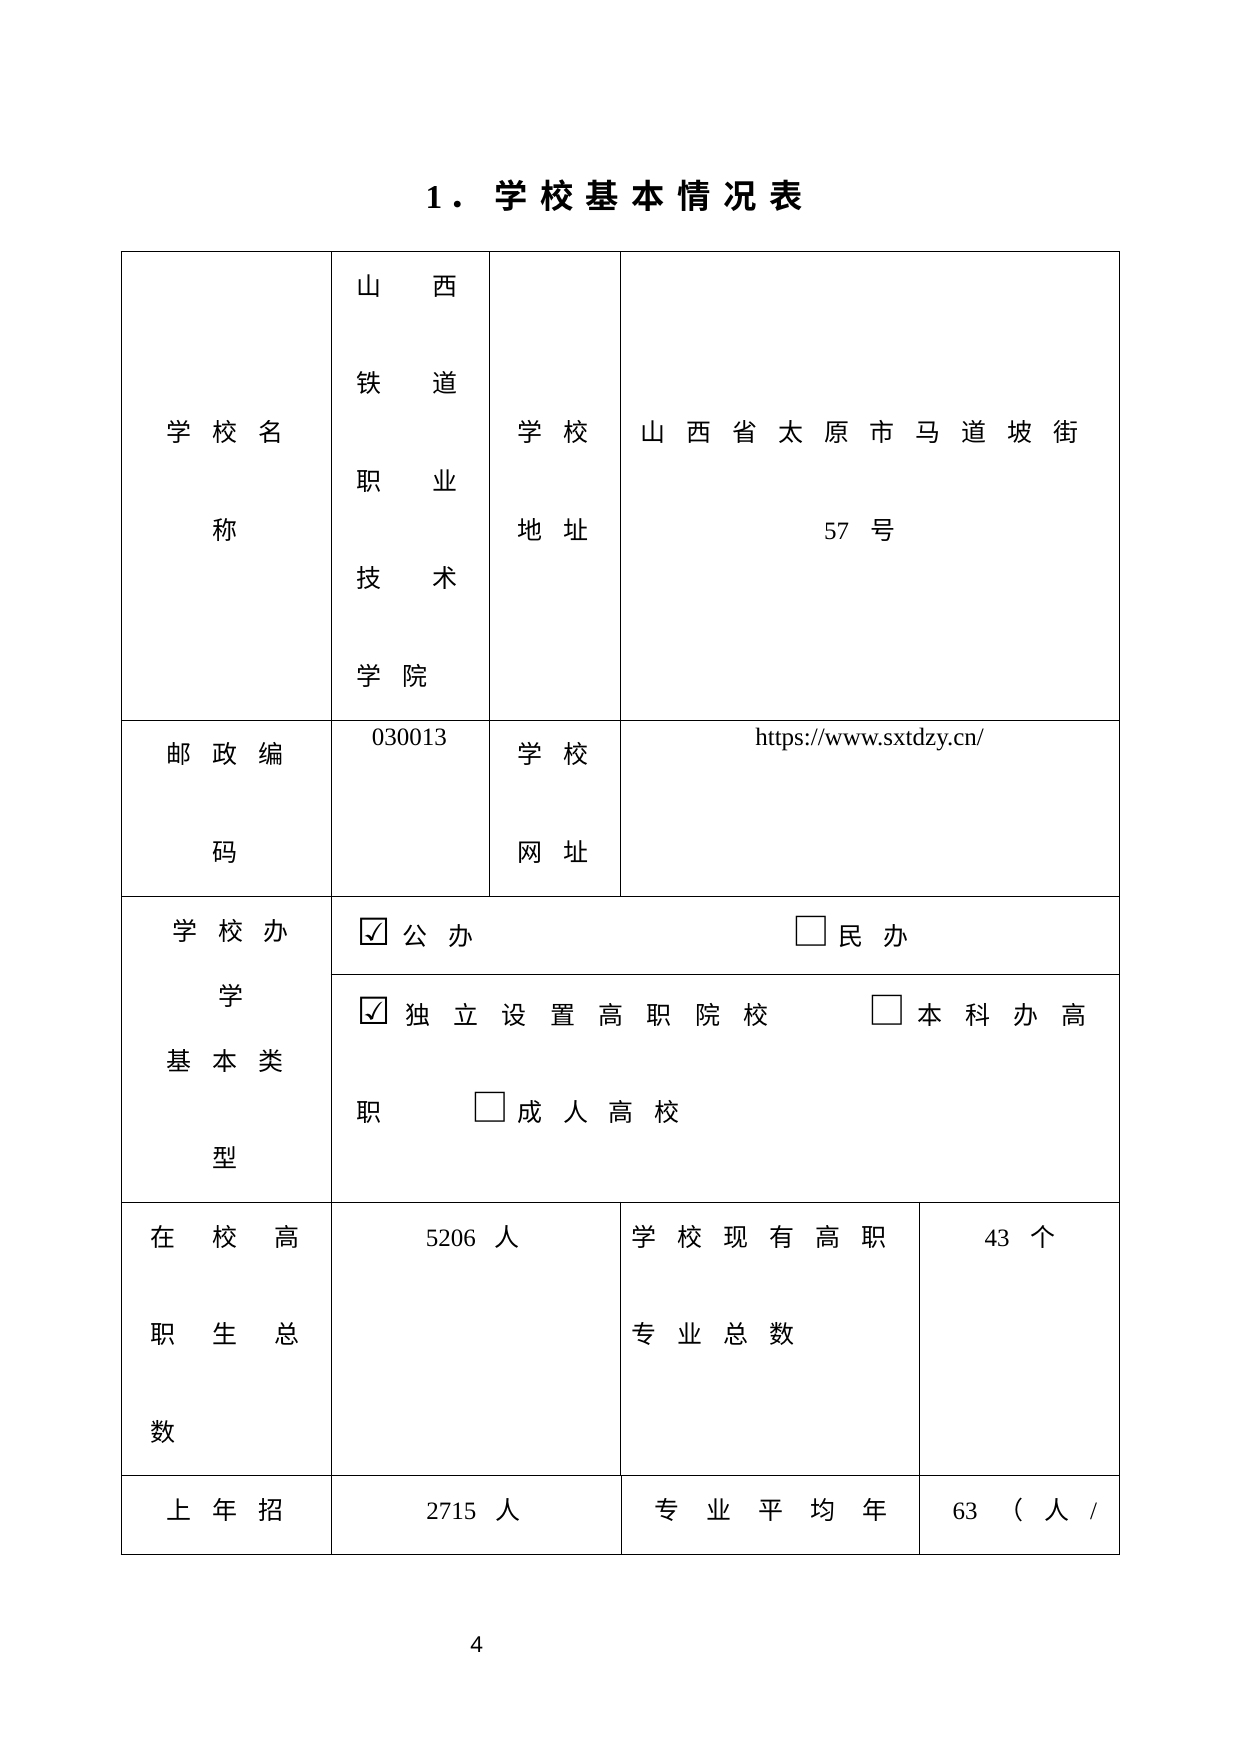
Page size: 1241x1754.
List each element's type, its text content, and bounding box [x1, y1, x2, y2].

table_cell 学校办学 基本类型 [122, 897, 331, 1202]
table_header 山西省太原市马道坡街57号 [621, 252, 1119, 719]
table_header 山西铁道职业技术学院 [332, 252, 489, 719]
table_cell 63（人/专业) [920, 1476, 1119, 1554]
table_cell 43个 [920, 1203, 1119, 1475]
table_cell 学校现有高职专业总数 [621, 1203, 919, 1475]
table_cell 2715人 [332, 1476, 621, 1554]
table_cell ☑公办 □民办 [332, 897, 1119, 974]
table_cell 专业平均年招生规模 [622, 1476, 919, 1554]
table_cell 030013 [332, 721, 489, 896]
table_cell 在校高职生总数 [122, 1203, 331, 1475]
table_cell 上年招生规模 [122, 1476, 331, 1554]
table_cell https://www.sxtdzy.cn/ [621, 721, 1119, 896]
table_cell ☑独立设置高职院校 □本科办高职 □成人高校 [332, 975, 1119, 1202]
table_cell 5206人 [332, 1203, 620, 1475]
table_cell 学校网址 [490, 721, 620, 896]
text 1．学校基本情况表 [150, 162, 1090, 227]
table_header 学校名称 [122, 252, 331, 719]
table_cell 邮政编码 [122, 721, 331, 896]
table_header 学校地址 [490, 252, 620, 719]
